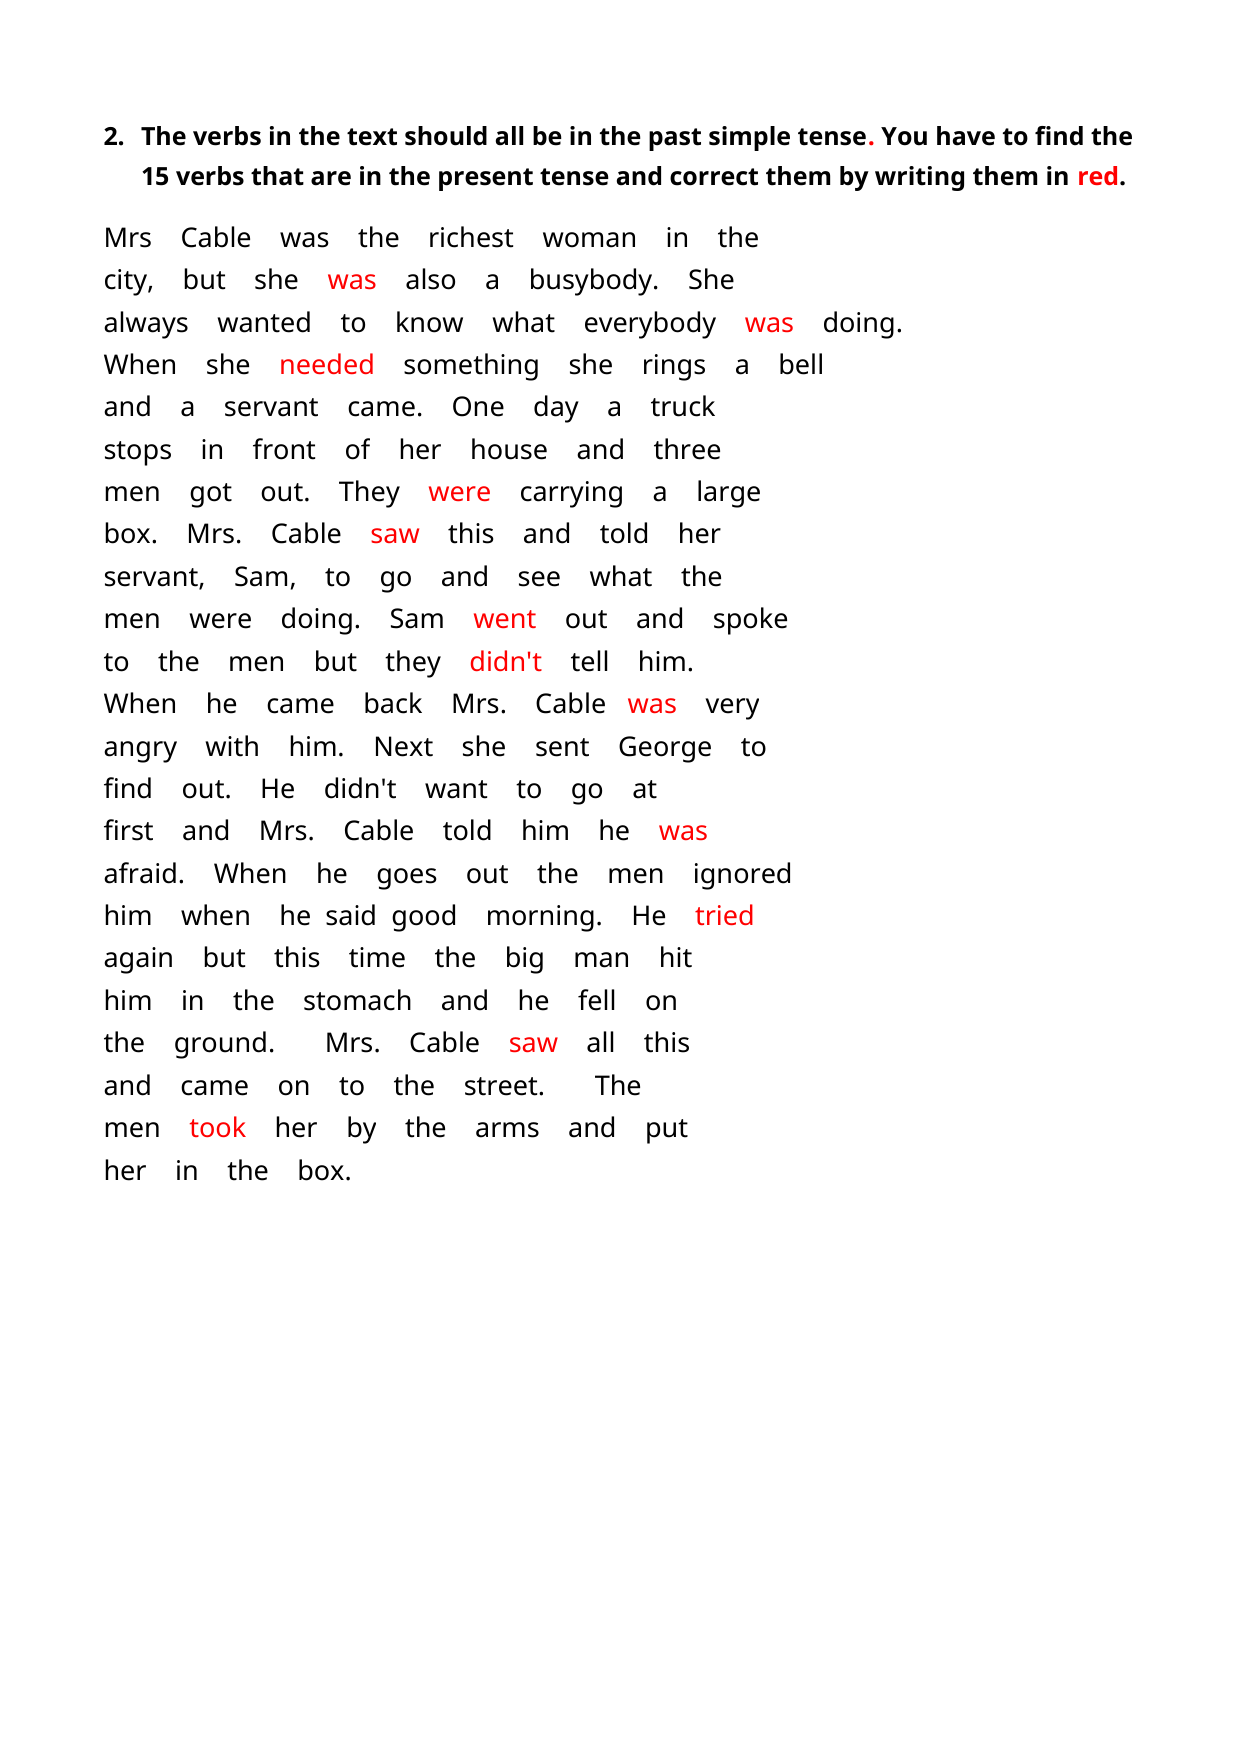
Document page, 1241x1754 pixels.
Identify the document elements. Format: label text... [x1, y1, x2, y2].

list The verbs in the text should all be in the past simple tense. You have to find the 15 verbs that are in the present tense and correct them by writing them in red. [103, 119, 1166, 192]
text Mrs Cable was the richest woman in the city, but she was also a busybody. She always wanted to know what everybody was doing. When she needed something she rings a bell and a servant came. One day a truck stops in front of her house and three men got out. They were carrying a large box. Mrs. Cable saw this and told her servant, Sam, to go and see what the men were doing. Sam went out and spoke to the men but they didn't tell him. When he came back Mrs. Cable was very angry with him. Next she sent George to find out. He didn't want to go at first and Mrs. Cable told him he was afraid. When he goes out the men ignored him when he said good morning. He tried again but this time the big man hit him in the stomach and he fell on the ground. Mrs. Cable saw all this and came on to the street. The men took her by the arms and put her in the box. [103, 218, 1166, 1188]
